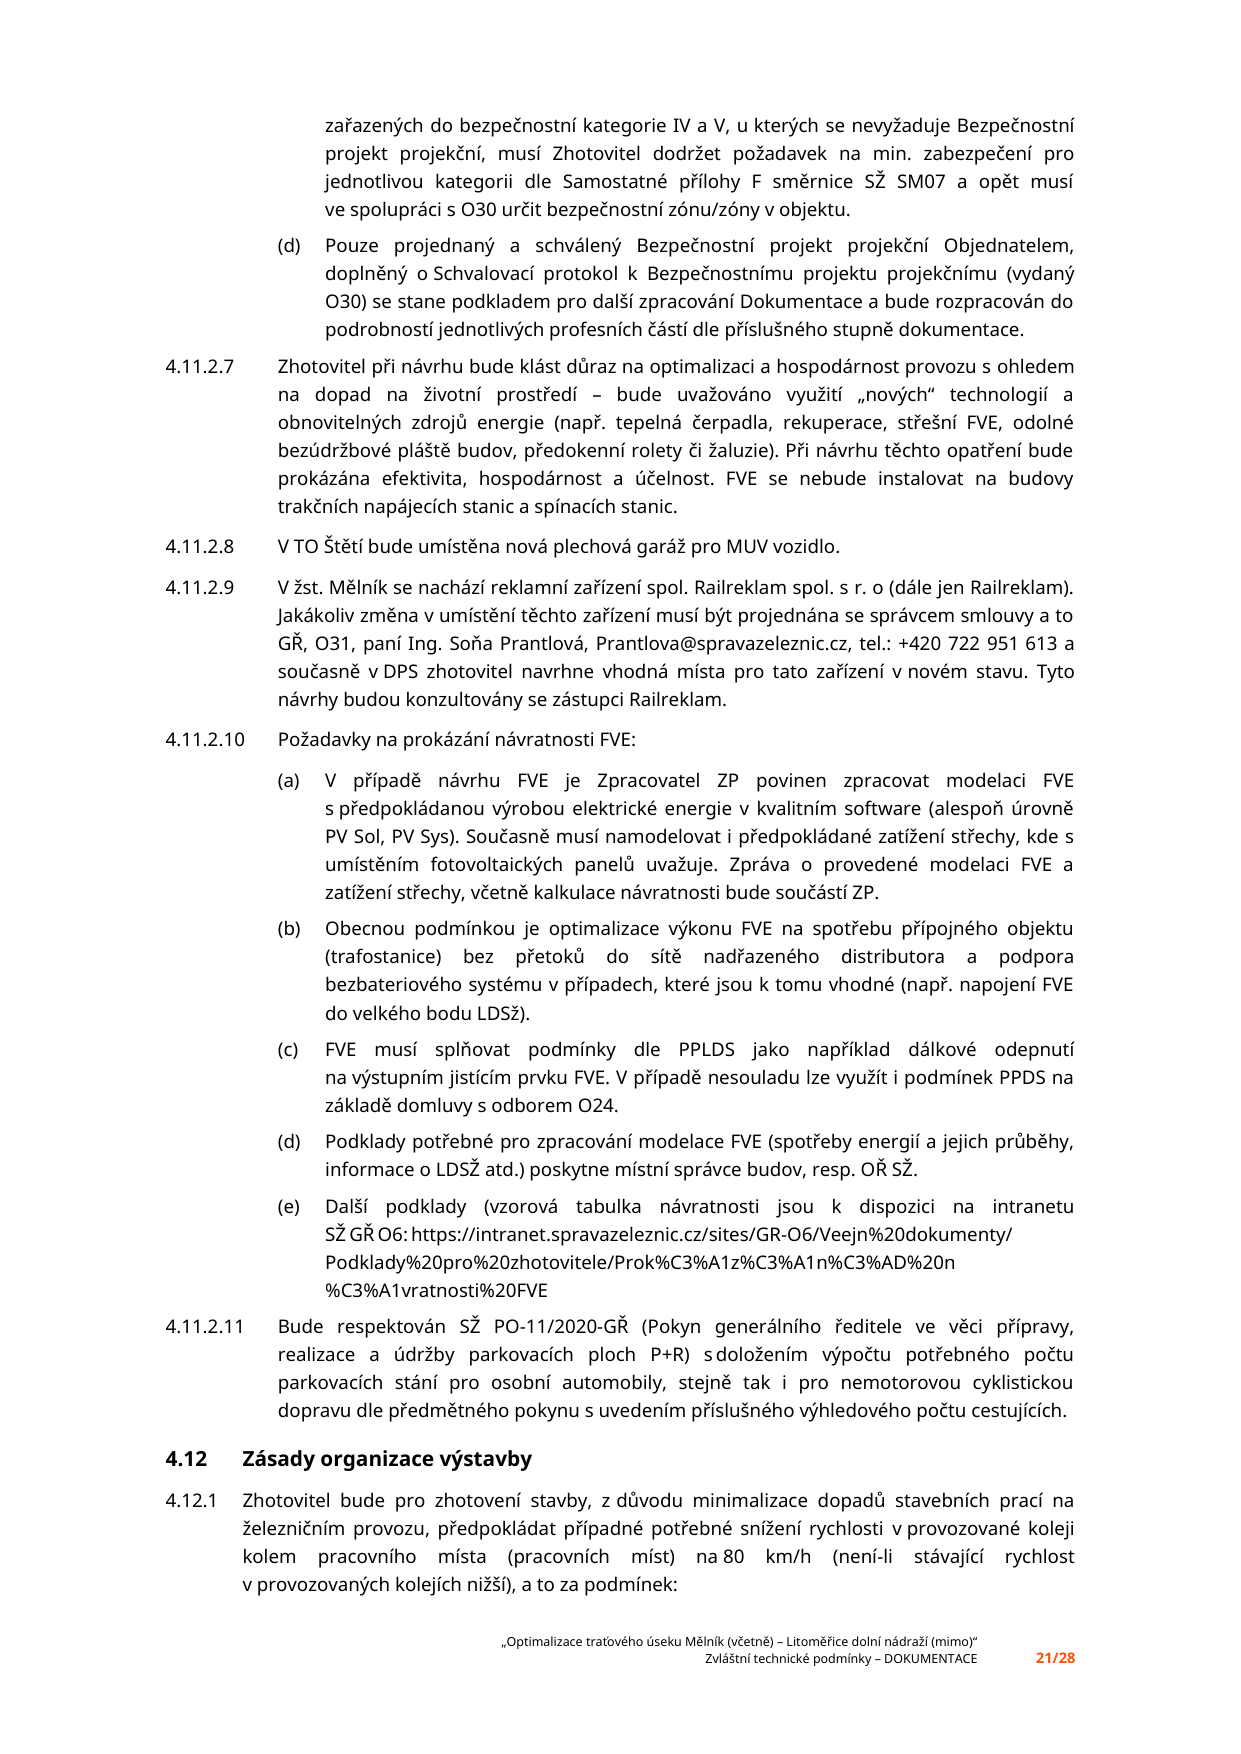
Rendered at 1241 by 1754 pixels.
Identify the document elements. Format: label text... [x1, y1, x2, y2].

list Pouze projednaný a schválený Bezpečnostní projekt projekční Objednatelem, doplněný o Schvalovací protokol k Bezpečnostnímu projektu projekčnímu (vydaný O30) se stane podkladem pro další zpracování Dokumentace a bude rozpracován do podrobností jednotlivých profesních částí dle příslušného stupně dokumentace. [278, 233, 1075, 342]
text V žst. Mělník se nachází reklamní zařízení spol. Railreklam spol. s r. o (dále jen Railreklam). Jakákoliv změna v umístění těchto zařízení musí být projednána se správcem smlouvy a to GŘ, O31, paní Ing. Soňa Prantlová, Prantlova@spravazeleznic.cz, tel.: +420 722 951 613 a současně v DPS zhotovitel navrhne vhodná místa pro tato zařízení v novém stavu. Tyto návrhy budou konzultovány se zástupci Railreklam. [165, 574, 1075, 712]
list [278, 112, 1075, 222]
list Podklady potřebné pro zpracování modelace FVE (spotřeby energií a jejich průběhy, informace o LDSŽ atd.) poskytne místní správce budov, resp. OŘ SŽ. [278, 1128, 1075, 1182]
list V případě návrhu FVE je Zpracovatel ZP povinen zpracovat modelaci FVE s předpokládanou výrobou elektrické energie v kvalitním software (alespoň úrovně PV Sol, PV Sys). Současně musí namodelovat i předpokládané zatížení střechy, kde s umístěním fotovoltaických panelů uvažuje. Zpráva o provedené modelaci FVE a zatížení střechy, včetně kalkulace návratnosti bude součástí ZP. [278, 767, 1075, 905]
text Zhotovitel při návrhu bude klást důraz na optimalizaci a hospodárnost provozu s ohledem na dopad na životní prostředí – bude uvažováno využití „nových“ technologií a obnovitelných zdrojů energie (např. tepelná čerpadla, rekuperace, střešní FVE, odolné bezúdržbové pláště budov, předokenní rolety či žaluzie). Při návrhu těchto opatření bude prokázána efektivita, hospodárnost a účelnost. FVE se nebude instalovat na budovy trakčních napájecích stanic a spínacích stanic. [165, 353, 1075, 519]
text Bude respektován SŽ PO-11/2020-GŘ (Pokyn generálního ředitele ve věci přípravy, realizace a údržby parkovacích ploch P+R) s doložením výpočtu potřebného počtu parkovacích stání pro osobní automobily, stejně tak i pro nemotorovou cyklistickou dopravu dle předmětného pokynu s uvedením příslušného výhledového počtu cestujících. [165, 1313, 1075, 1423]
text Zhotovitel bude pro zhotovení stavby, z důvodu minimalizace dopadů stavebních prací na železničním provozu, předpokládat případné potřebné snížení rychlosti v provozované koleji kolem pracovního místa (pracovních míst) na 80 km/h (není-li stávající rychlost v provozovaných kolejích nižší), a to za podmínek: [165, 1488, 1075, 1597]
text Zásady organizace výstavby [165, 1444, 1075, 1473]
list FVE musí splňovat podmínky dle PPLDS jako například dálkové odepnutí na výstupním jistícím prvku FVE. V případě nesouladu lze využít i podmínek PPDS na základě domluvy s odborem O24. [278, 1036, 1075, 1118]
text Požadavky na prokázání návratnosti FVE: [165, 727, 1075, 752]
list Další podklady (vzorová tabulka návratnosti jsou k dispozici na intranetu SŽ GŘ O6: https://intranet.spravazeleznic.cz/sites/GR-O6/Veejn%20dokumenty/Podklady%20pro%20zhotovitele/Prok%C3%A1z%C3%A1n%C3%AD%20n%C3%A1vratnosti%20FVE [278, 1193, 1075, 1302]
text V TO Štětí bude umístěna nová plechová garáž pro MUV vozidlo. [165, 534, 1075, 559]
list Obecnou podmínkou je optimalizace výkonu FVE na spotřebu přípojného objektu (trafostanice) bez přetoků do sítě nadřazeného distributora a podpora bezbateriového systému v případech, které jsou k tomu vhodné (např. napojení FVE do velkého bodu LDSž). [278, 916, 1075, 1025]
